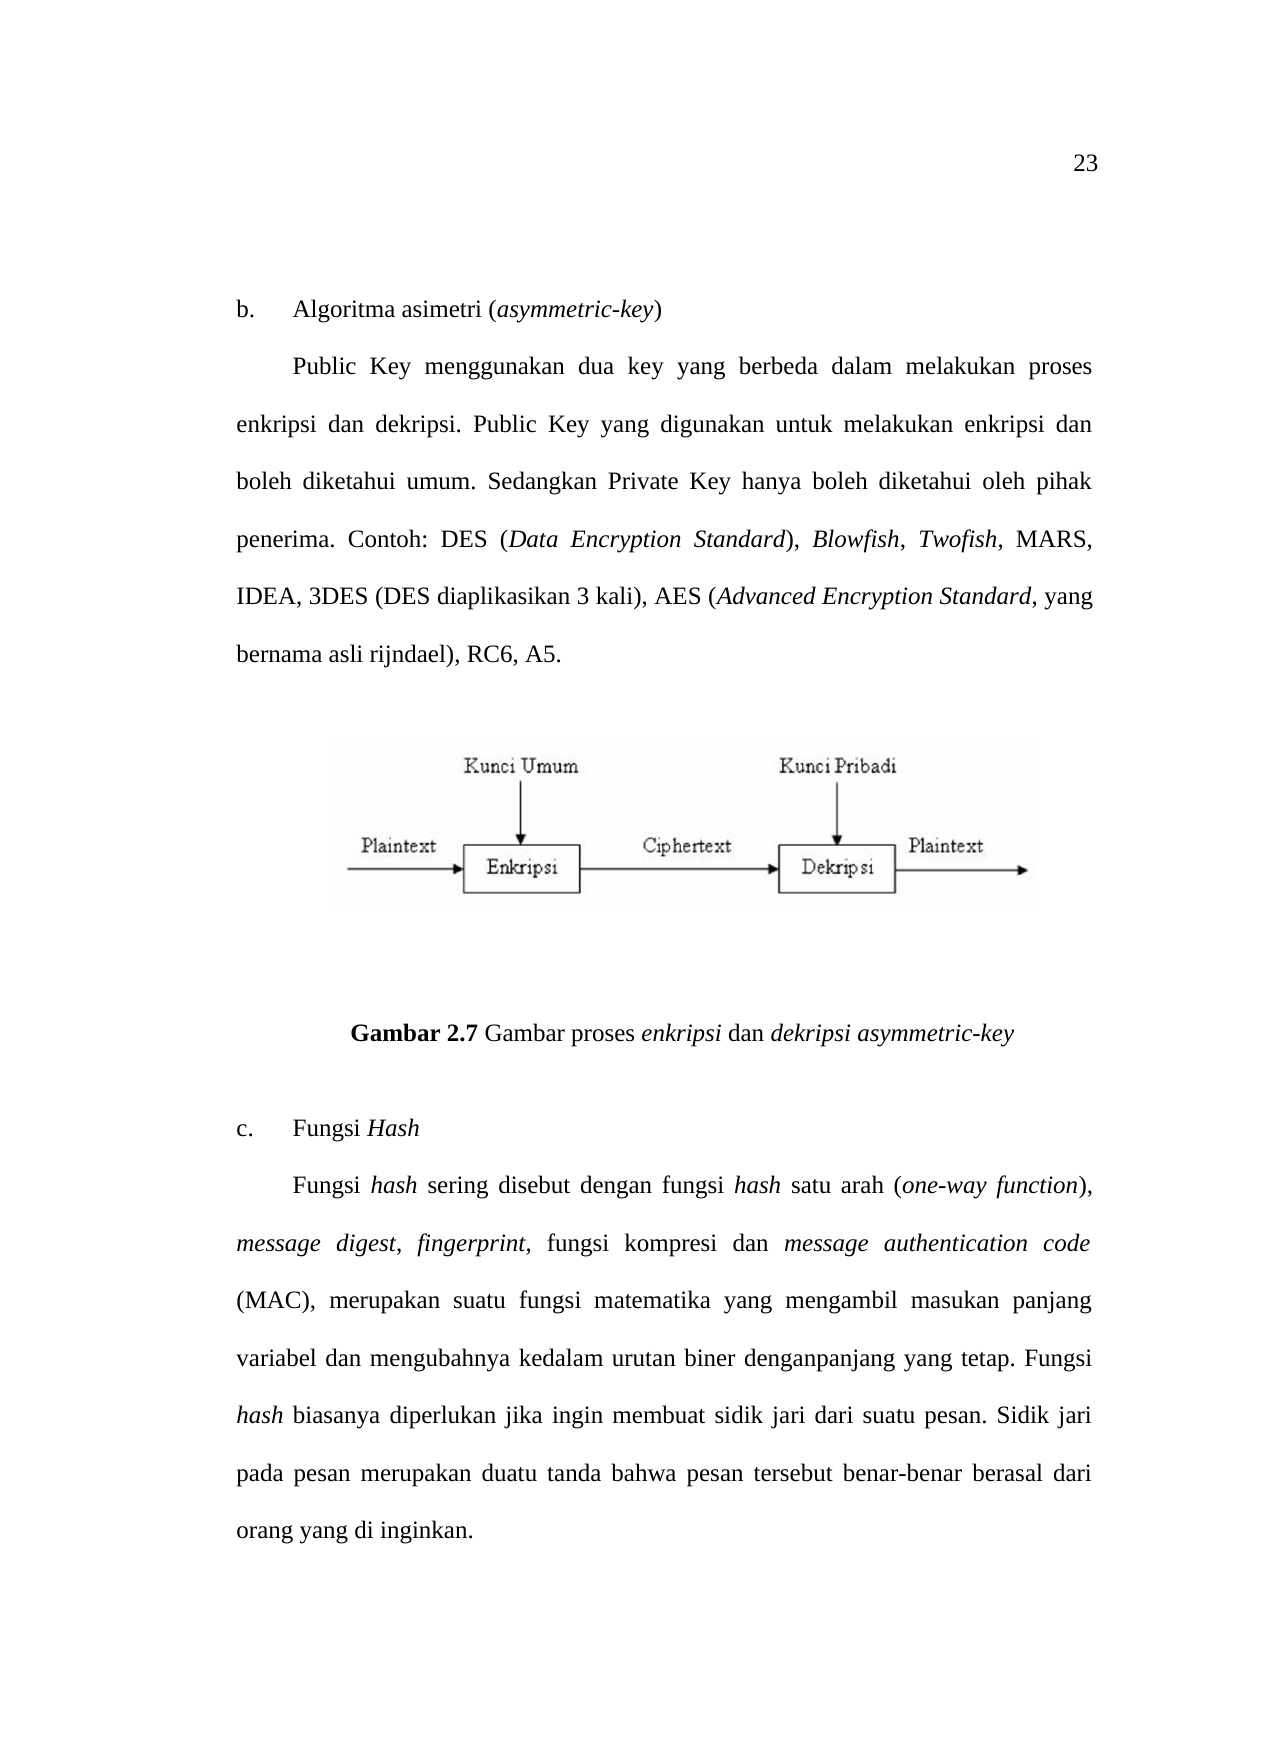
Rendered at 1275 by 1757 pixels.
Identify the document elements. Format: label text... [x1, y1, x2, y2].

text Public Key menggunakan dua key yang berbeda dalam melakukan proses enkripsi dan dekripsi. Public Key yang digunakan untuk melakukan enkripsi dan boleh diketahui umum. Sedangkan Private Key hanya boleh diketahui oleh pihak penerima. Contoh: DES (Data Encryption Standard), Blowfish, Twofish, MARS, IDEA, 3DES (DES diaplikasikan 3 kali), AES (Advanced Encryption Standard, yang bernama asli rijndael), RC6, A5. [236, 351, 1093, 667]
list Fungsi Hash [236, 1113, 1093, 1141]
list Algoritma asimetri (asymmetric-key) [236, 294, 1093, 322]
picture [328, 724, 1053, 936]
text Fungsi hash sering disebut dengan fungsi hash satu arah (one-way function), message digest, fingerprint, fungsi kompresi dan message authentication code (MAC), merupakan suatu fungsi matematika yang mengambil masukan panjang variabel dan mengubahnya kedalam urutan biner denganpanjang yang tetap. Fungsi hash biasanya diperlukan jika ingin membuat sidik jari dari suatu pesan. Sidik jari pada pesan merupakan duatu tanda bahwa pesan tersebut benar-benar berasal dari orang yang di inginkan. [236, 1170, 1093, 1544]
